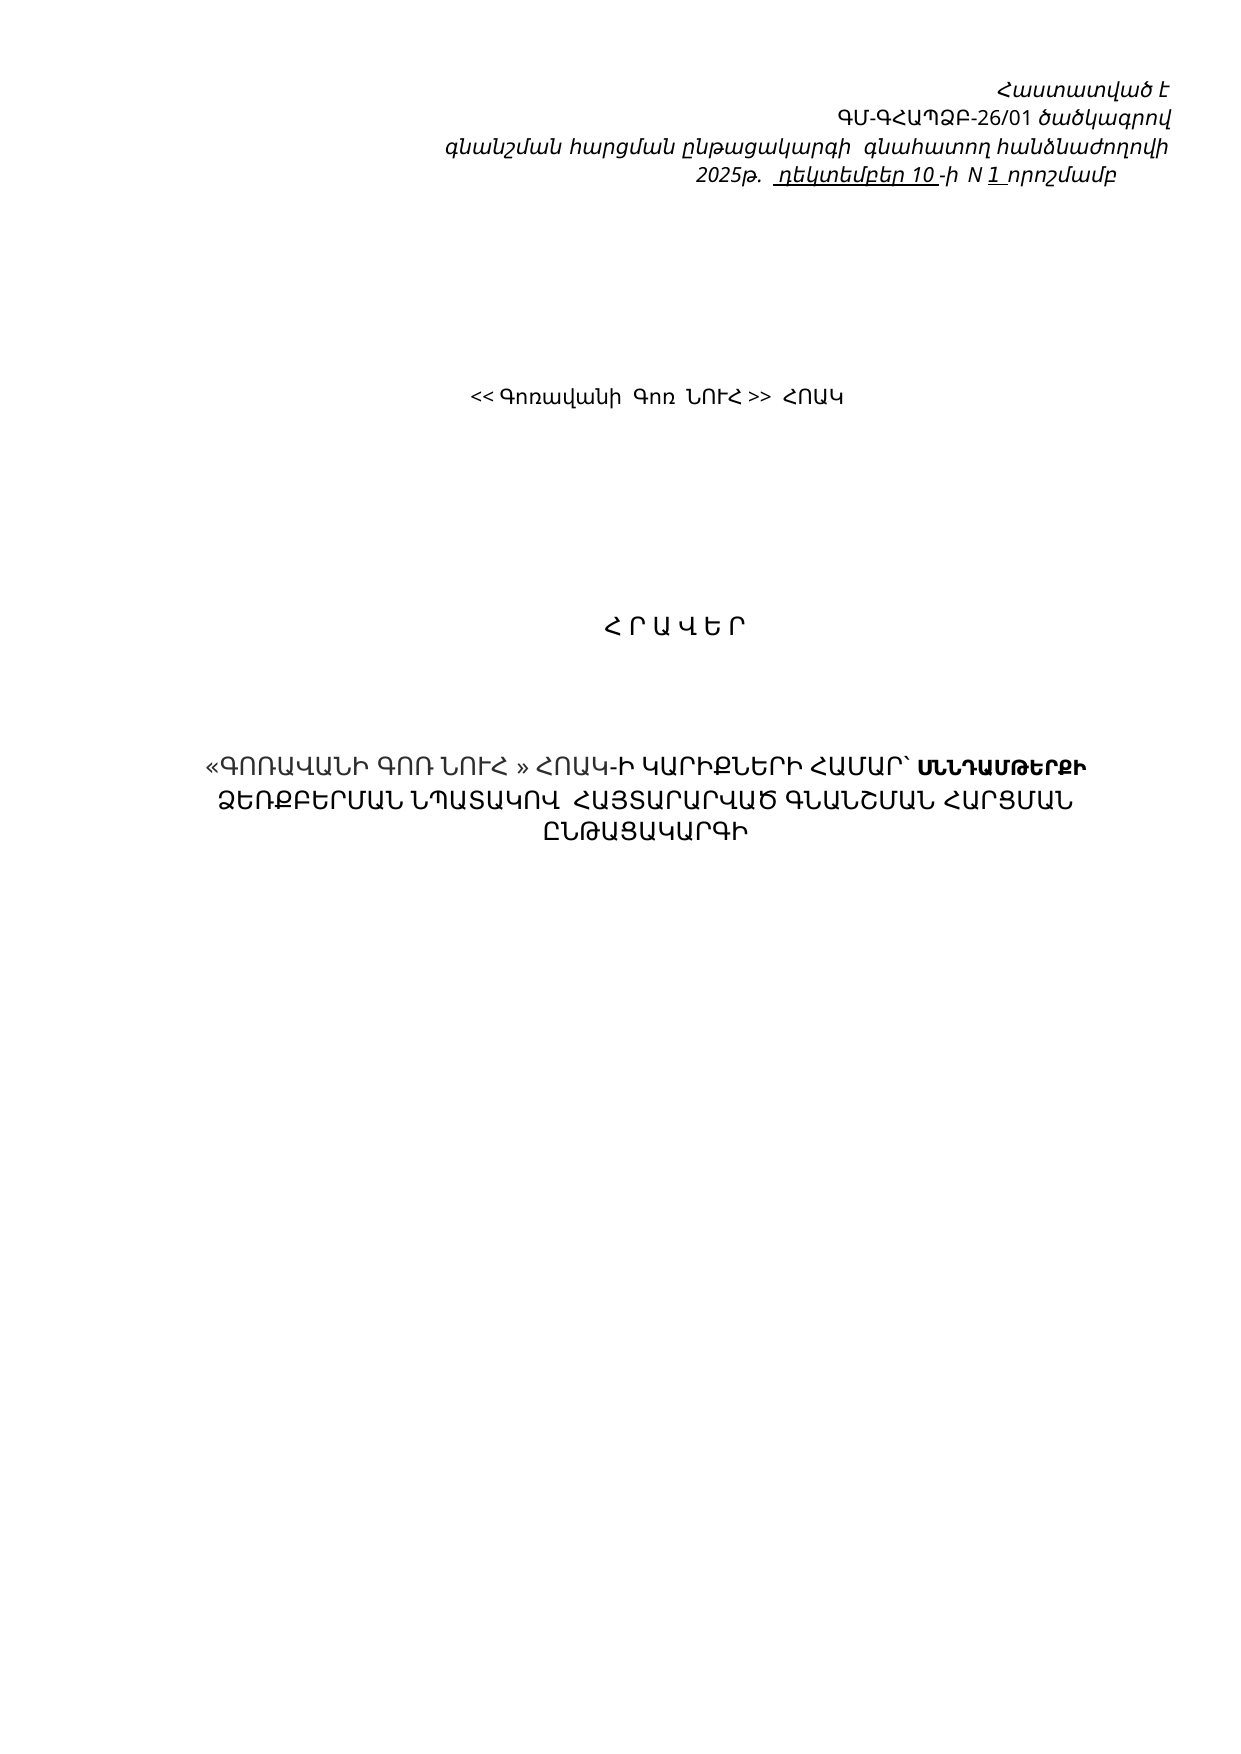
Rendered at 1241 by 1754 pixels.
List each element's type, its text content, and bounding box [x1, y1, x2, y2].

text << Գոռավանի Գոռ ՆՈՒՀ >> ՀՈԱԿ [118, 382, 1172, 410]
text «ԳՈՌԱՎԱՆԻ ԳՈՌ ՆՈՒՀ » ՀՈԱԿ-Ի ԿԱՐԻՔՆԵՐԻ ՀԱՄԱՐ` ՍՆՆԴԱՄԹԵՐՔԻ ՁԵՌՔԲԵՐՄԱՆ ՆՊԱՏԱԿՈՎ ՀԱՅՏԱՐԱՐՎԱԾ ԳՆԱՆՇՄԱՆ ՀԱՐՑՄԱՆ ԸՆԹԱՑԱԿԱՐԳԻ [118, 749, 1172, 846]
text ԳՄ-ԳՀԱՊՁԲ-26/01 ծածկագրով [118, 103, 1171, 132]
text գնանշման հարցման ընթացակարգի գնահատող հանձնաժողովի [118, 132, 1171, 160]
text 2025թ. դեկտեմբեր 10 -ի N 1 որոշմամբ [118, 160, 1172, 189]
text Հաստատված է [118, 75, 1171, 103]
text Հ Ր Ա Վ Ե Ր [118, 609, 1172, 643]
